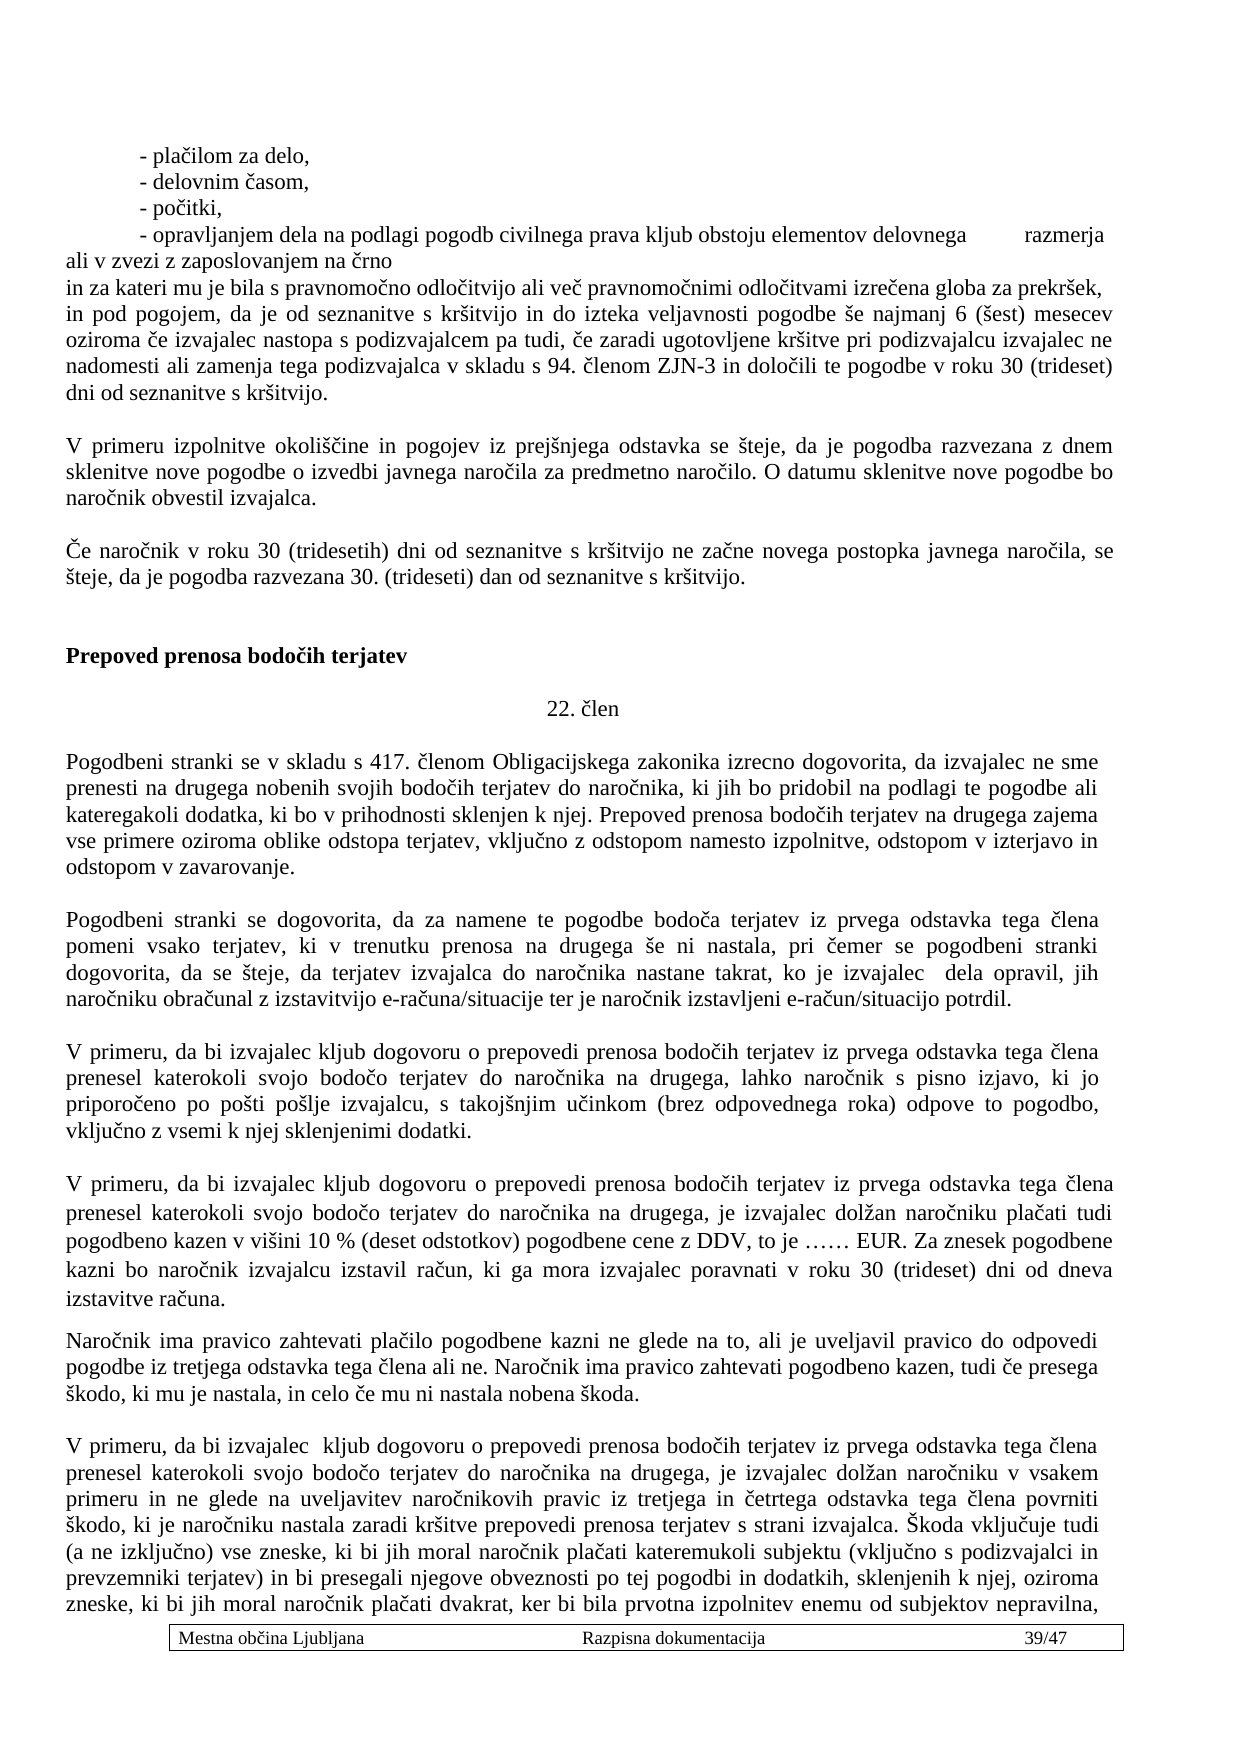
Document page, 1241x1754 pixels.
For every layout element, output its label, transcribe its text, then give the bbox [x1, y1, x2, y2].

text Prepoved prenosa bodočih terjatev [66, 642, 1100, 669]
text Če naročnik v roku 30 (tridesetih) dni od seznanitve s kršitvijo ne začne novega postopka javnega naročila, se šteje, da je pogodba razvezana 30. (trideseti) dan od seznanitve s kršitvijo. [66, 537, 1115, 590]
text Pogodbeni stranki se v skladu s 417. členom Obligacijskega zakonika izrecno dogovorita, da izvajalec ne sme prenesti na drugega nobenih svojih bodočih terjatev do naročnika, ki jih bo pridobil na podlagi te pogodbe ali kateregakoli dodatka, ki bo v prihodnosti sklenjen k njej. Prepoved prenosa bodočih terjatev na drugega zajema vse primere oziroma oblike odstopa terjatev, vključno z odstopom namesto izpolnitve, odstopom v izterjavo in odstopom v zavarovanje. [66, 748, 1100, 880]
text Naročnik ima pravico zahtevati plačilo pogodbene kazni ne glede na to, ali je uveljavil pravico do odpovedi pogodbe iz tretjega odstavka tega člena ali ne. Naročnik ima pravico zahtevati pogodbeno kazen, tudi če presega škodo, ki mu je nastala, in celo če mu ni nastala nobena škoda. [66, 1327, 1100, 1406]
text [66, 1432, 1100, 1617]
text - počitki, [66, 194, 1115, 221]
text - delovnim časom, [66, 168, 1115, 194]
text 22. člen [66, 695, 1100, 722]
text V primeru, da bi izvajalec kljub dogovoru o prepovedi prenosa bodočih terjatev iz prvega odstavka tega člena prenesel katerokoli svojo bodočo terjatev do naročnika na drugega, je izvajalec dolžan naročniku plačati tudi pogodbeno kazen v višini 10 % (deset odstotkov) pogodbene cene z DDV, to je …… EUR. Za znesek pogodbene kazni bo naročnik izvajalcu izstavil račun, ki ga mora izvajalec poravnati v roku 30 (trideset) dni od dneva izstavitve računa. [66, 1169, 1115, 1312]
text V primeru, da bi izvajalec kljub dogovoru o prepovedi prenosa bodočih terjatev iz prvega odstavka tega člena prenesel katerokoli svojo bodočo terjatev do naročnika na drugega, lahko naročnik s pisno izjavo, ki jo priporočeno po pošti pošlje izvajalcu, s takojšnjim učinkom (brez odpovednega roka) odpove to pogodbo, vključno z vsemi k njej sklenjenimi dodatki. [66, 1038, 1100, 1143]
text in pod pogojem, da je od seznanitve s kršitvijo in do izteka veljavnosti pogodbe še najmanj 6 (šest) mesecev oziroma če izvajalec nastopa s podizvajalcem pa tudi, če zaradi ugotovljene kršitve pri podizvajalcu izvajalec ne nadomesti ali zamenja tega podizvajalca v skladu s 94. členom ZJN-3 in določili te pogodbe v roku 30 (trideset) dni od seznanitve s kršitvijo. [66, 300, 1115, 405]
list V primeru izpolnitve okoliščine in pogojev iz prejšnjega odstavka se šteje, da je pogodba razvezana z dnem sklenitve nove pogodbe o izvedbi javnega naročila za predmetno naročilo. O datumu sklenitve nove pogodbe bo naročnik obvestil izvajalca. [66, 432, 1115, 511]
text - plačilom za delo, [66, 142, 1115, 168]
text in za kateri mu je bila s pravnomočno odločitvijo ali več pravnomočnimi odločitvami izrečena globa za prekršek, [66, 273, 1115, 300]
text - opravljanjem dela na podlagi pogodb civilnega prava kljub obstoju elementov delovnega razmerja ali v zvezi z zaposlovanjem na črno [66, 221, 1115, 273]
text Pogodbeni stranki se dogovorita, da za namene te pogodbe bodoča terjatev iz prvega odstavka tega člena pomeni vsako terjatev, ki v trenutku prenosa na drugega še ni nastala, pri čemer se pogodbeni stranki dogovorita, da se šteje, da terjatev izvajalca do naročnika nastane takrat, ko je izvajalec dela opravil, jih naročniku obračunal z izstavitvijo e-računa/situacije ter je naročnik izstavljeni e-račun/situacijo potrdil. [66, 906, 1100, 1011]
